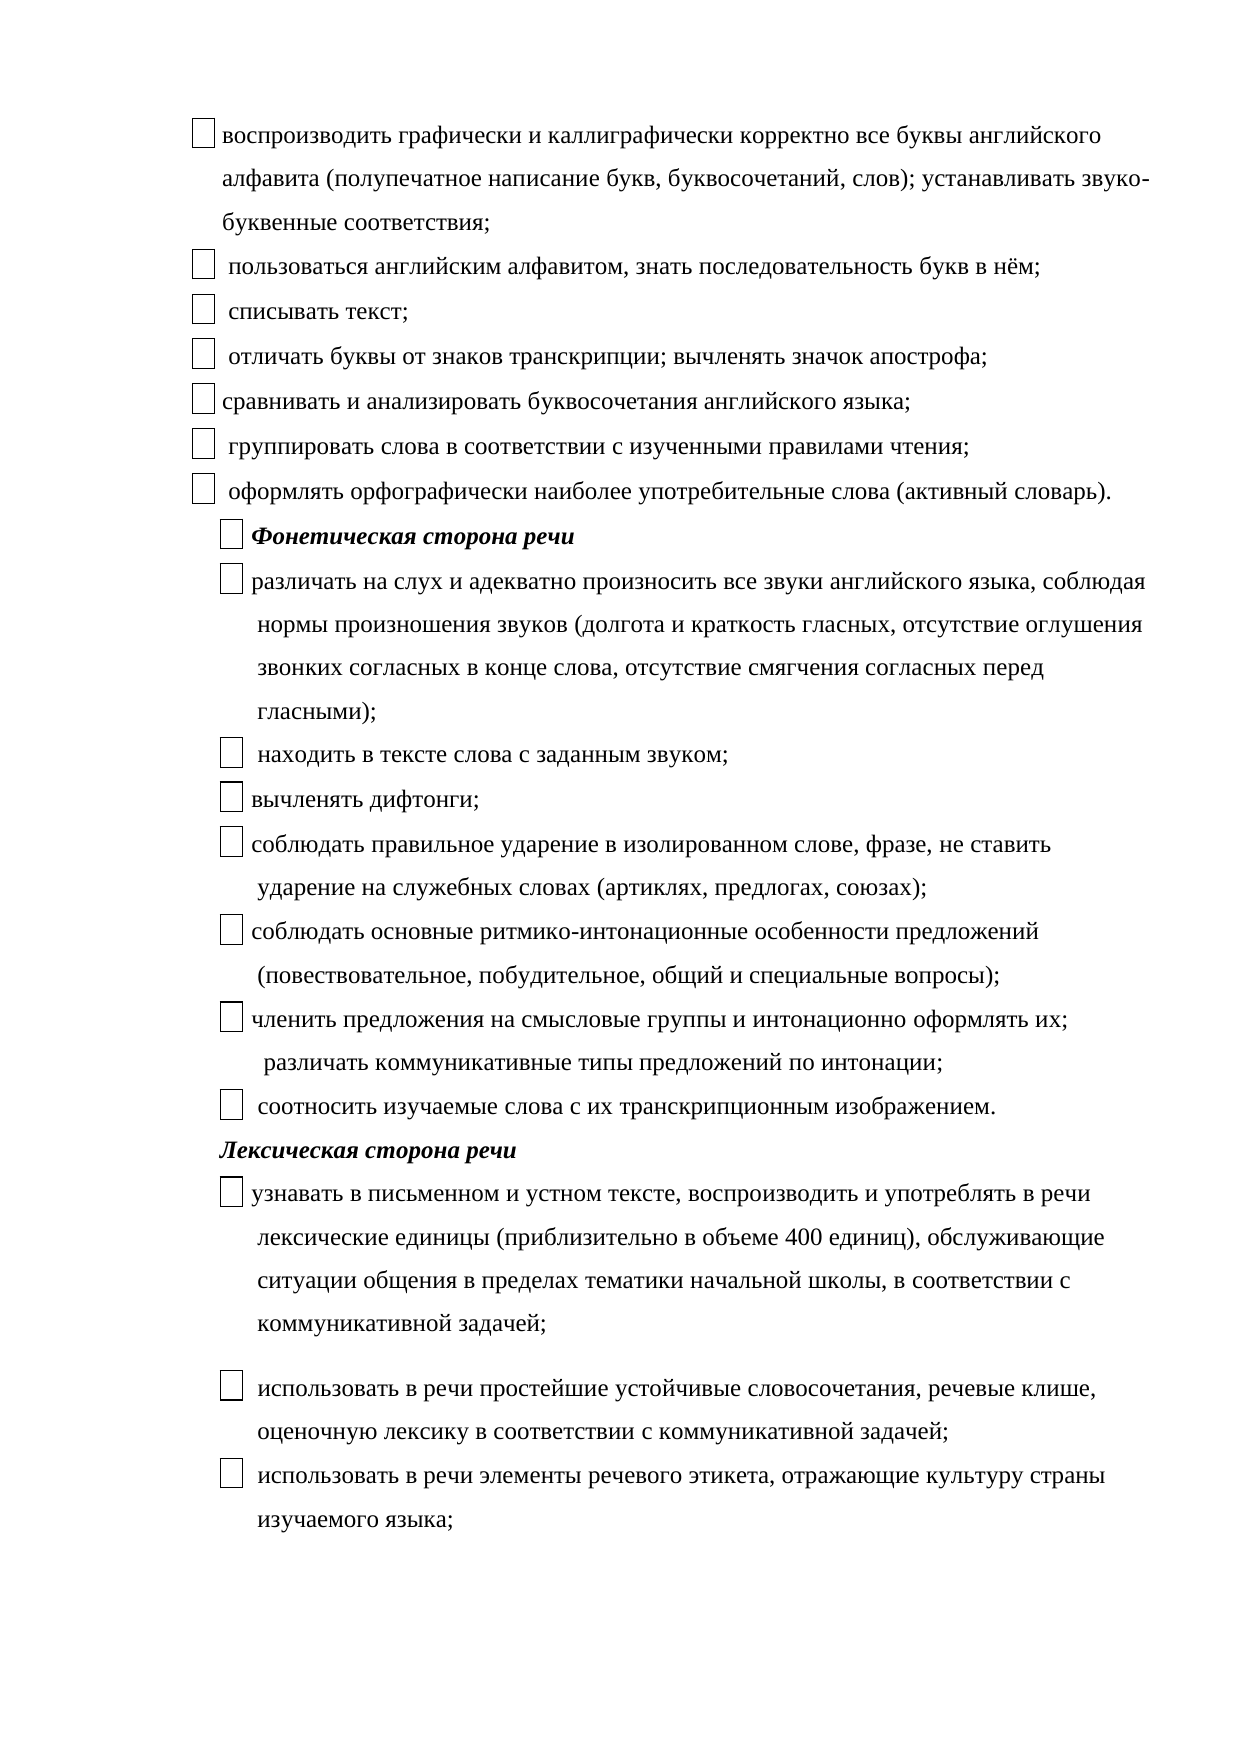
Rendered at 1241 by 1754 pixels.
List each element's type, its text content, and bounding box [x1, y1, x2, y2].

text группировать слова в соответствии с изученными правилами чтения; [228, 431, 1154, 460]
text Фонетическая сторона речи [251, 521, 1154, 550]
picture [221, 915, 242, 944]
text оформлять орфографически наиболее употребительные слова (активный словарь). [228, 476, 1154, 504]
text отличать буквы от знаков транскрипции; вычленять значок апострофа; [228, 341, 1154, 370]
text соблюдать правильное ударение в изолированном слове, фразе, не ставить ударение на служебных словах (артиклях, предлогах, союзах); [251, 829, 1056, 901]
text изучаемого языка; [257, 1504, 1154, 1532]
text сравнивать и анализировать буквосочетания английского языка; [222, 386, 1154, 415]
picture [221, 827, 242, 856]
picture [221, 1371, 242, 1399]
picture [221, 1178, 242, 1206]
text буквенные соответствия; [222, 207, 1154, 235]
picture [193, 250, 214, 278]
text использовать в речи простейшие устойчивые словосочетания, речевые клише, [257, 1373, 1154, 1401]
picture [221, 738, 242, 767]
picture [193, 474, 214, 503]
picture [193, 339, 214, 368]
text списывать текст; [228, 296, 1154, 325]
picture [221, 1003, 242, 1031]
text алфавита (полупечатное написание букв, буквосочетаний, слов); устанавливать звуко- [222, 163, 1154, 192]
text воспроизводить графически и каллиграфически корректно все буквы английского [222, 120, 1154, 149]
picture [221, 520, 242, 548]
picture [221, 783, 242, 811]
picture [221, 1459, 242, 1487]
text соблюдать основные ритмико-интонационные особенности предложений (повествовательное, побудительное, общий и специальные вопросы); [251, 916, 1044, 989]
text пользоваться английским алфавитом, знать последовательность букв в нём; [228, 251, 1154, 280]
picture [221, 564, 242, 593]
text оценочную лексику в соответствии с коммуникативной задачей; [257, 1416, 1154, 1444]
text находить в тексте слова с заданным звуком; вычленять дифтонги; [251, 739, 733, 813]
picture [193, 295, 214, 323]
text использовать в речи элементы речевого этикета, отражающие культуру страны [257, 1461, 1154, 1489]
text различать на слух и адекватно произносить все звуки английского языка, соблюдая нормы произношения звуков (долгота и краткость гласных, отсутствие оглушения звонких согласных в конце слова, отсутствие смягчения согласных перед гласными); [251, 566, 1148, 724]
text членить предложения на смысловые группы и интонационно оформлять их; различать коммуникативные типы предложений по интонации; [251, 1004, 1072, 1076]
text узнавать в письменном и устном тексте, воспроизводить и употреблять в речи лексические единицы (приблизительно в объеме 400 единиц), обслуживающие ситуации общения в пределах тематики начальной школы, в соответствии с коммуникативной задачей; [251, 1178, 1108, 1337]
picture [193, 384, 214, 413]
picture [193, 119, 214, 147]
picture [193, 429, 214, 458]
text соотносить изучаемые слова с их транскрипционным изображением. Лексическая сторона речи [219, 1091, 1000, 1163]
